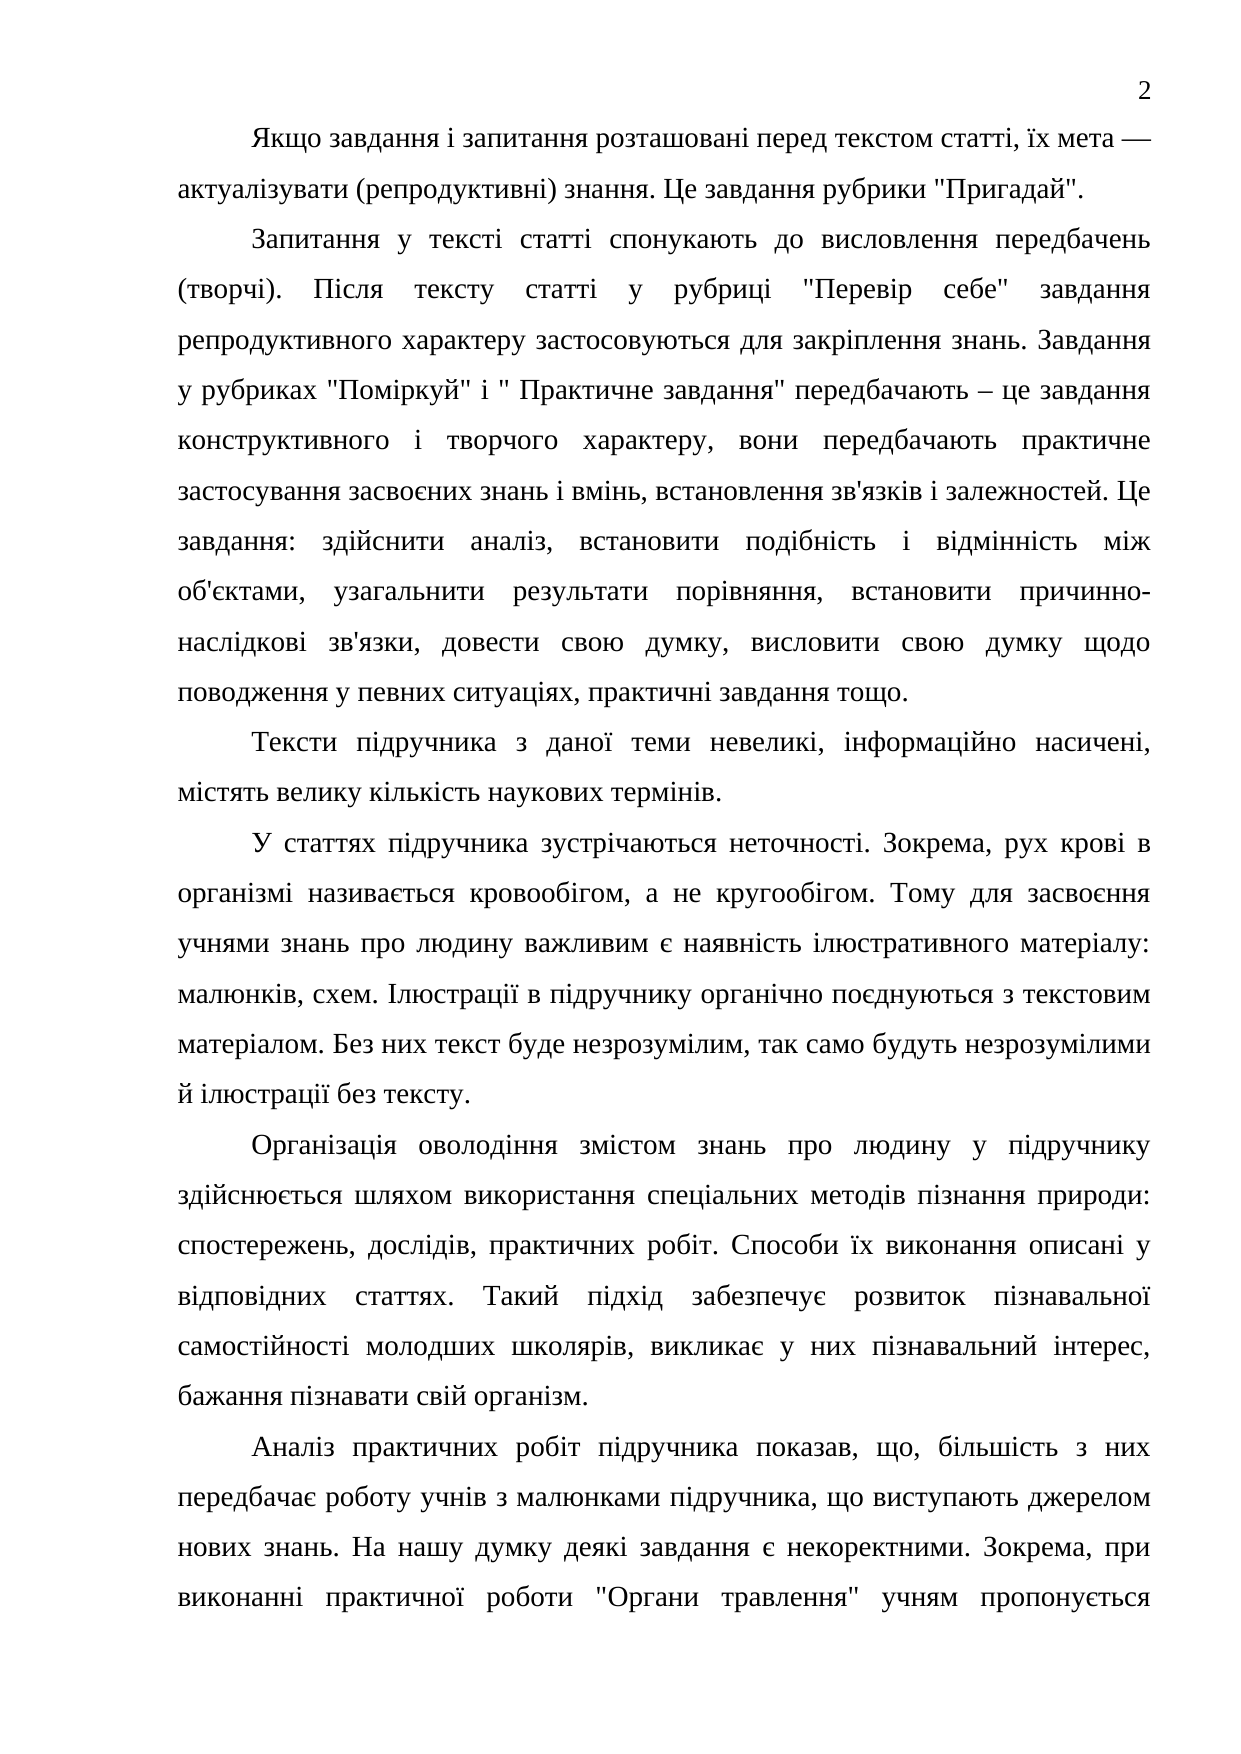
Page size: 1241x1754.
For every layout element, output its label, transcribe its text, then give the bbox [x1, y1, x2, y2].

text Тексти підручника з даної теми невеликі, інформаційно насичені, містять велику кількість наукових термінів. [177, 724, 1152, 808]
text Якщо завдання і запитання розташовані перед текстом статті, їх мета — актуалізувати (репродуктивні) знання. Це завдання рубрики "Пригадай". [177, 121, 1152, 204]
text Організація оволодіння змістом знань про людину у підручнику здійснюється шляхом використання спеціальних методів пізнання природи: спостережень, дослідів, практичних робіт. Способи їх виконання описані у відповідних статтях. Такий підхід забезпечує розвиток пізнавальної самостійності молодших школярів, викликає у них пізнавальний інтерес, бажання пізнавати свій організм. [177, 1127, 1152, 1412]
text Запитання у тексті статті спонукають до висловлення передбачень (творчі). Після тексту статті у рубриці "Перевір себе" завдання репродуктивного характеру застосовуються для закріплення знань. Завдання у рубриках "Поміркуй" і " Практичне завдання" передбачають – це завдання конструктивного і творчого характеру, вони передбачають практичне застосування засвоєних знань і вмінь, встановлення зв'язків і залежностей. Це завдання: здійснити аналіз, встановити подібність і відмінність між об'єктами, узагальнити результати порівняння, встановити причинно-наслідкові зв'язки, довести свою думку, висловити свою думку щодо поводження у певних ситуаціях, практичні завдання тощо. [177, 221, 1152, 707]
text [177, 1429, 1152, 1613]
text У статтях підручника зустрічаються неточності. Зокрема, рух крові в організмі називається кровообігом, а не кругообігом. Тому для засвоєння учнями знань про людину важливим є наявність ілюстративного матеріалу: малюнків, схем. Ілюстрації в підручнику органічно поєднуються з текстовим матеріалом. Без них текст буде незрозумілим, так само будуть незрозумілими й ілюстрації без тексту. [177, 825, 1152, 1110]
